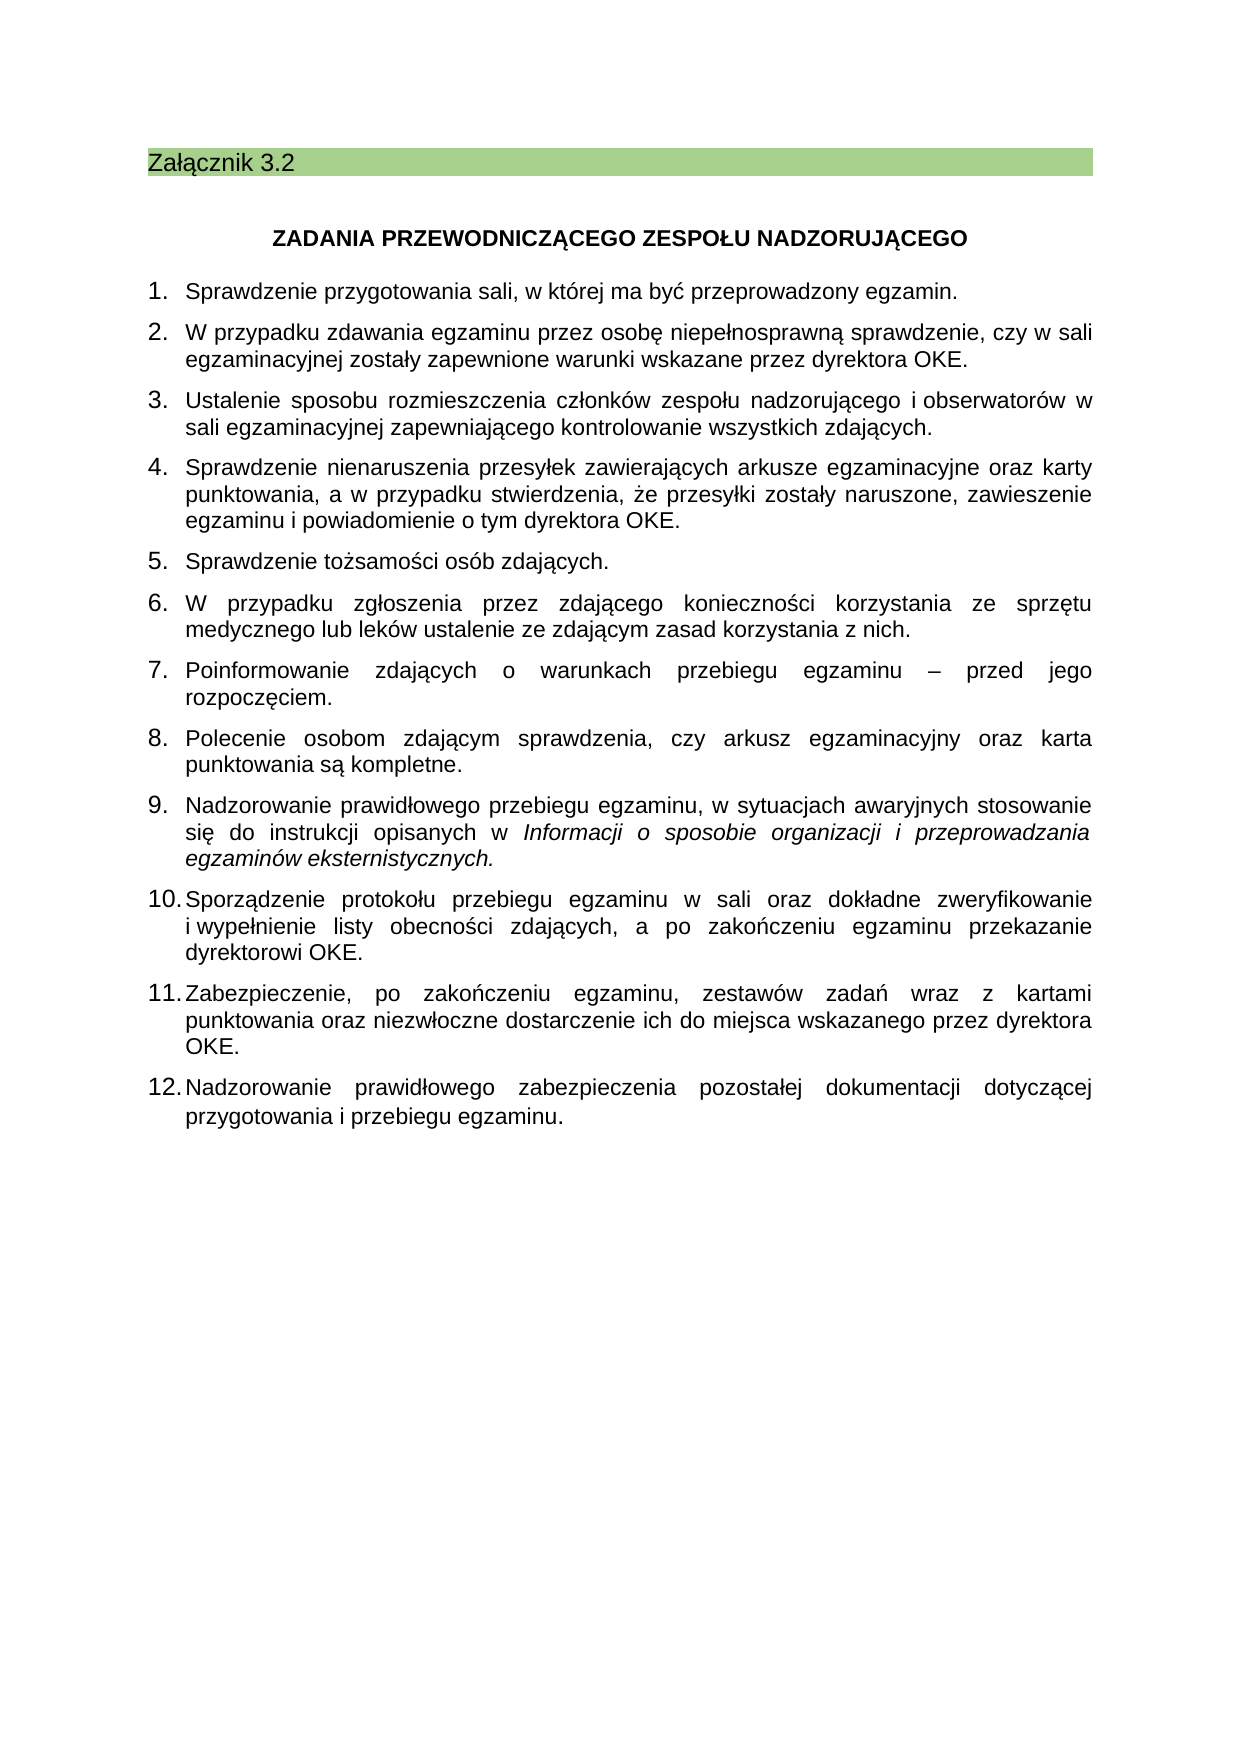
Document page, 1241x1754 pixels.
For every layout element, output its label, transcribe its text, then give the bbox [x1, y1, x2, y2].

list ZADANIA PRZEWODNICZĄCEGO ZESPOŁU NADZORUJĄCEGO [148, 224, 1093, 251]
list Polecenie osobom zdającym sprawdzenia, czy arkusz egzaminacyjny oraz karta punktowania są kompletne. [148, 723, 1093, 778]
list W przypadku zdawania egzaminu przez osobę niepełnosprawną sprawdzenie, czy w sali egzaminacyjnej zostały zapewnione warunki wskazane przez dyrektora OKE. [148, 317, 1093, 372]
list W przypadku zgłoszenia przez zdającego konieczności korzystania ze sprzętu medycznego lub leków ustalenie ze zdającym zasad korzystania z nich. [148, 587, 1093, 643]
list Sprawdzenie tożsamości osób zdających. [148, 546, 1093, 575]
text Załącznik 3.2 [148, 148, 1093, 176]
list Zabezpieczenie, po zakończeniu egzaminu, zestawów zadań wraz z kartami punktowania oraz niezwłoczne dostarczenie ich do miejsca wskazanego przez dyrektora OKE. [148, 978, 1093, 1060]
list Nadzorowanie prawidłowego przebiegu egzaminu, w sytuacjach awaryjnych stosowanie się do instrukcji opisanych w Informacji o sposobie organizacji i przeprowadzania egzaminów eksternistycznych. [148, 790, 1093, 872]
list Sprawdzenie przygotowania sali, w której ma być przeprowadzony egzamin. [148, 276, 1093, 304]
list Sprawdzenie nienaruszenia przesyłek zawierających arkusze egzaminacyjne oraz karty punktowania, a w przypadku stwierdzenia, że przesyłki zostały naruszone, zawieszenie egzaminu i powiadomienie o tym dyrektora OKE. [148, 452, 1093, 534]
list Nadzorowanie prawidłowego zabezpieczenia pozostałej dokumentacji dotyczącej przygotowania i przebiegu egzaminu. [148, 1072, 1093, 1130]
list Sporządzenie protokołu przebiegu egzaminu w sali oraz dokładne zweryfikowanie i wypełnienie listy obecności zdających, a po zakończeniu egzaminu przekazanie dyrektorowi OKE. [148, 884, 1093, 966]
list Poinformowanie zdających o warunkach przebiegu egzaminu – przed jego rozpoczęciem. [148, 655, 1093, 710]
list Ustalenie sposobu rozmieszczenia członków zespołu nadzorującego i obserwatorów w sali egzaminacyjnej zapewniającego kontrolowanie wszystkich zdających. [148, 385, 1093, 440]
